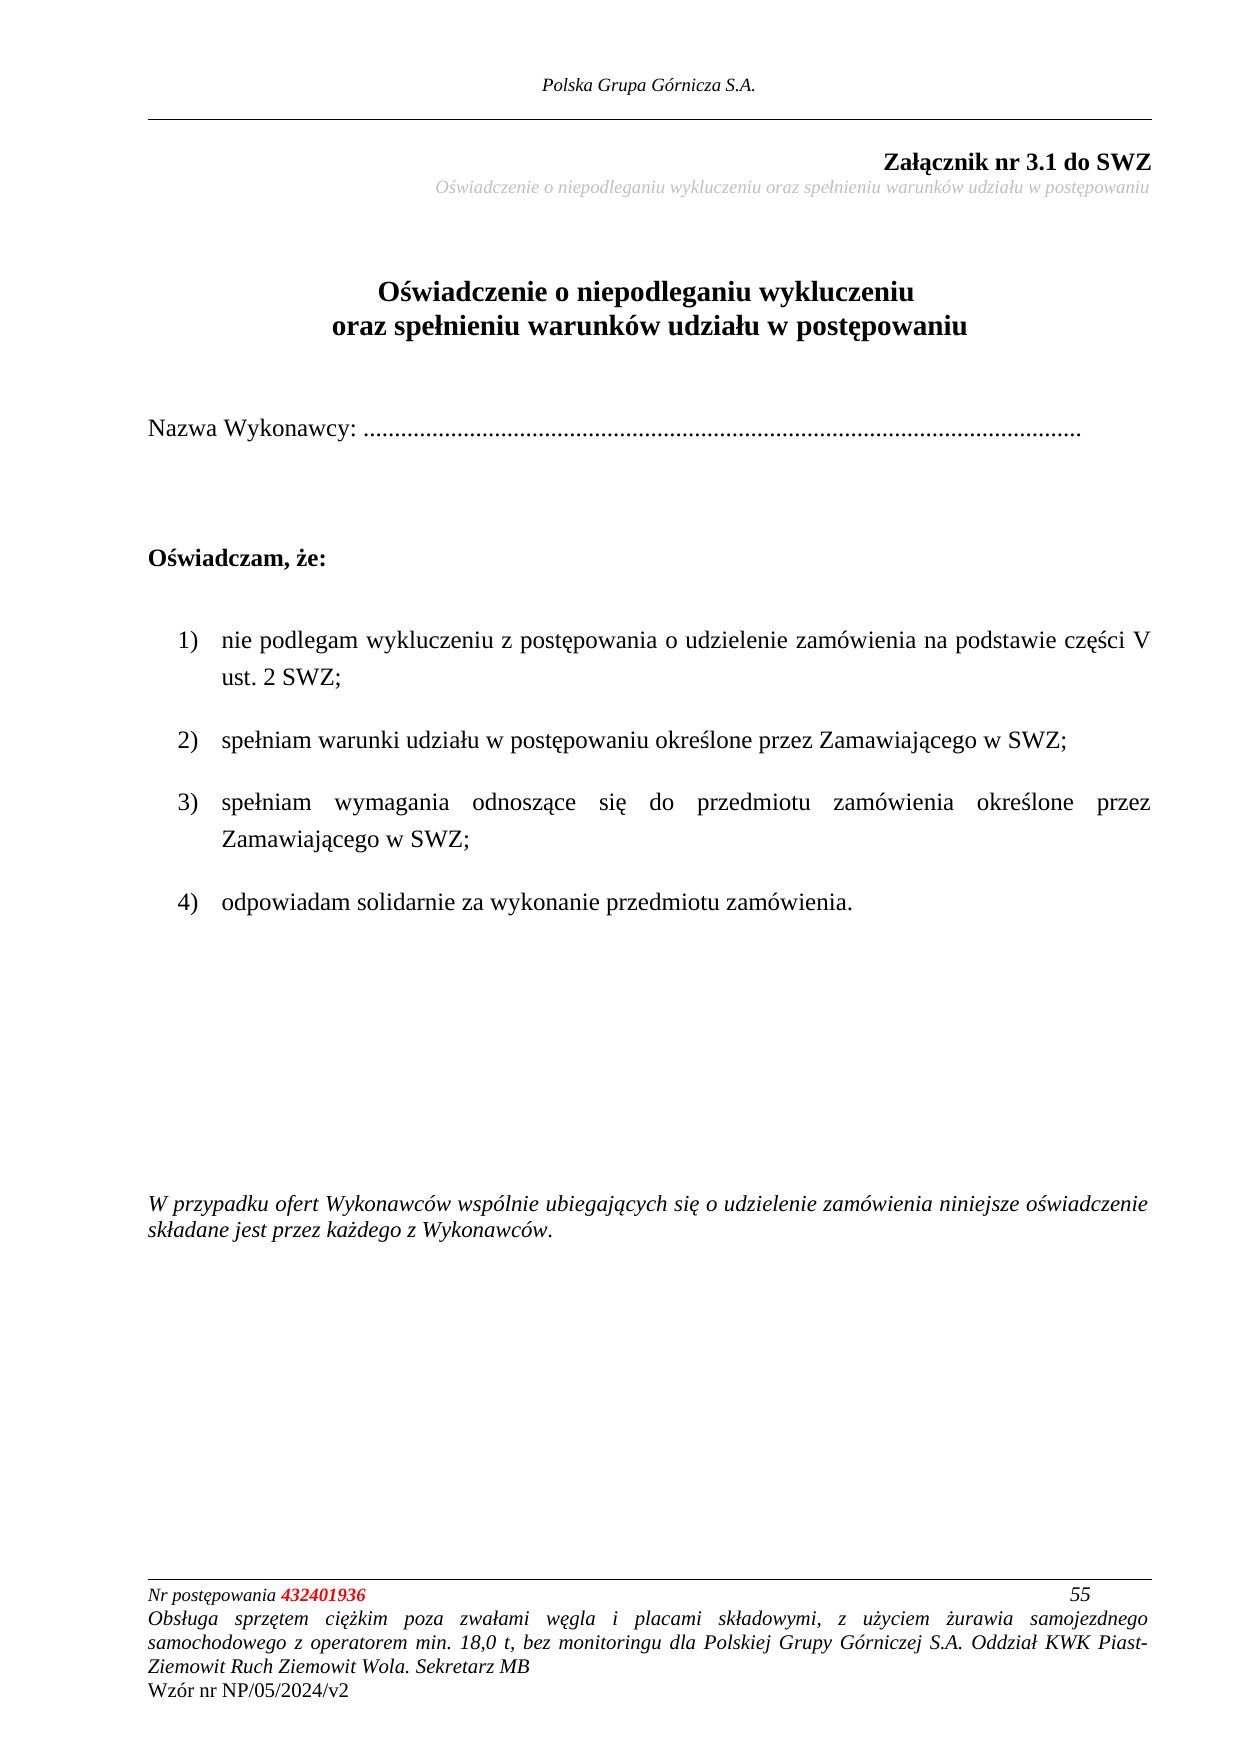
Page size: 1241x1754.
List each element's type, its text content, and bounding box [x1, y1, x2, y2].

text Załącznik nr 3.1 do SWZ Oświadczenie o niepodleganiu wykluczeniu oraz spełnieniu warunków udziału w postępowaniu [148, 147, 1152, 197]
list nie podlegam wykluczeniu z postępowania o udzielenie zamówienia na podstawie części V ust. 2 SWZ; [177, 625, 1152, 691]
text Oświadczenie o niepodleganiu wykluczeniu oraz spełnieniu warunków udziału w postępowaniu [148, 274, 1152, 341]
text W przypadku ofert Wykonawców wspólnie ubiegających się o udzielenie zamówienia niniejsze oświadczenie składane jest przez każdego z Wykonawców. [148, 1190, 1152, 1243]
list spełniam wymagania odnoszące się do przedmiotu zamówienia określone przez Zamawiającego w SWZ; [177, 787, 1152, 853]
text Oświadczam, że: [148, 543, 1152, 571]
list odpowiadam solidarnie za wykonanie przedmiotu zamówienia. [177, 887, 1152, 915]
list spełniam warunki udziału w postępowaniu określone przez Zamawiającego w SWZ; [177, 725, 1152, 753]
text Nazwa Wykonawcy: ................................................................................................................... [148, 413, 1152, 442]
